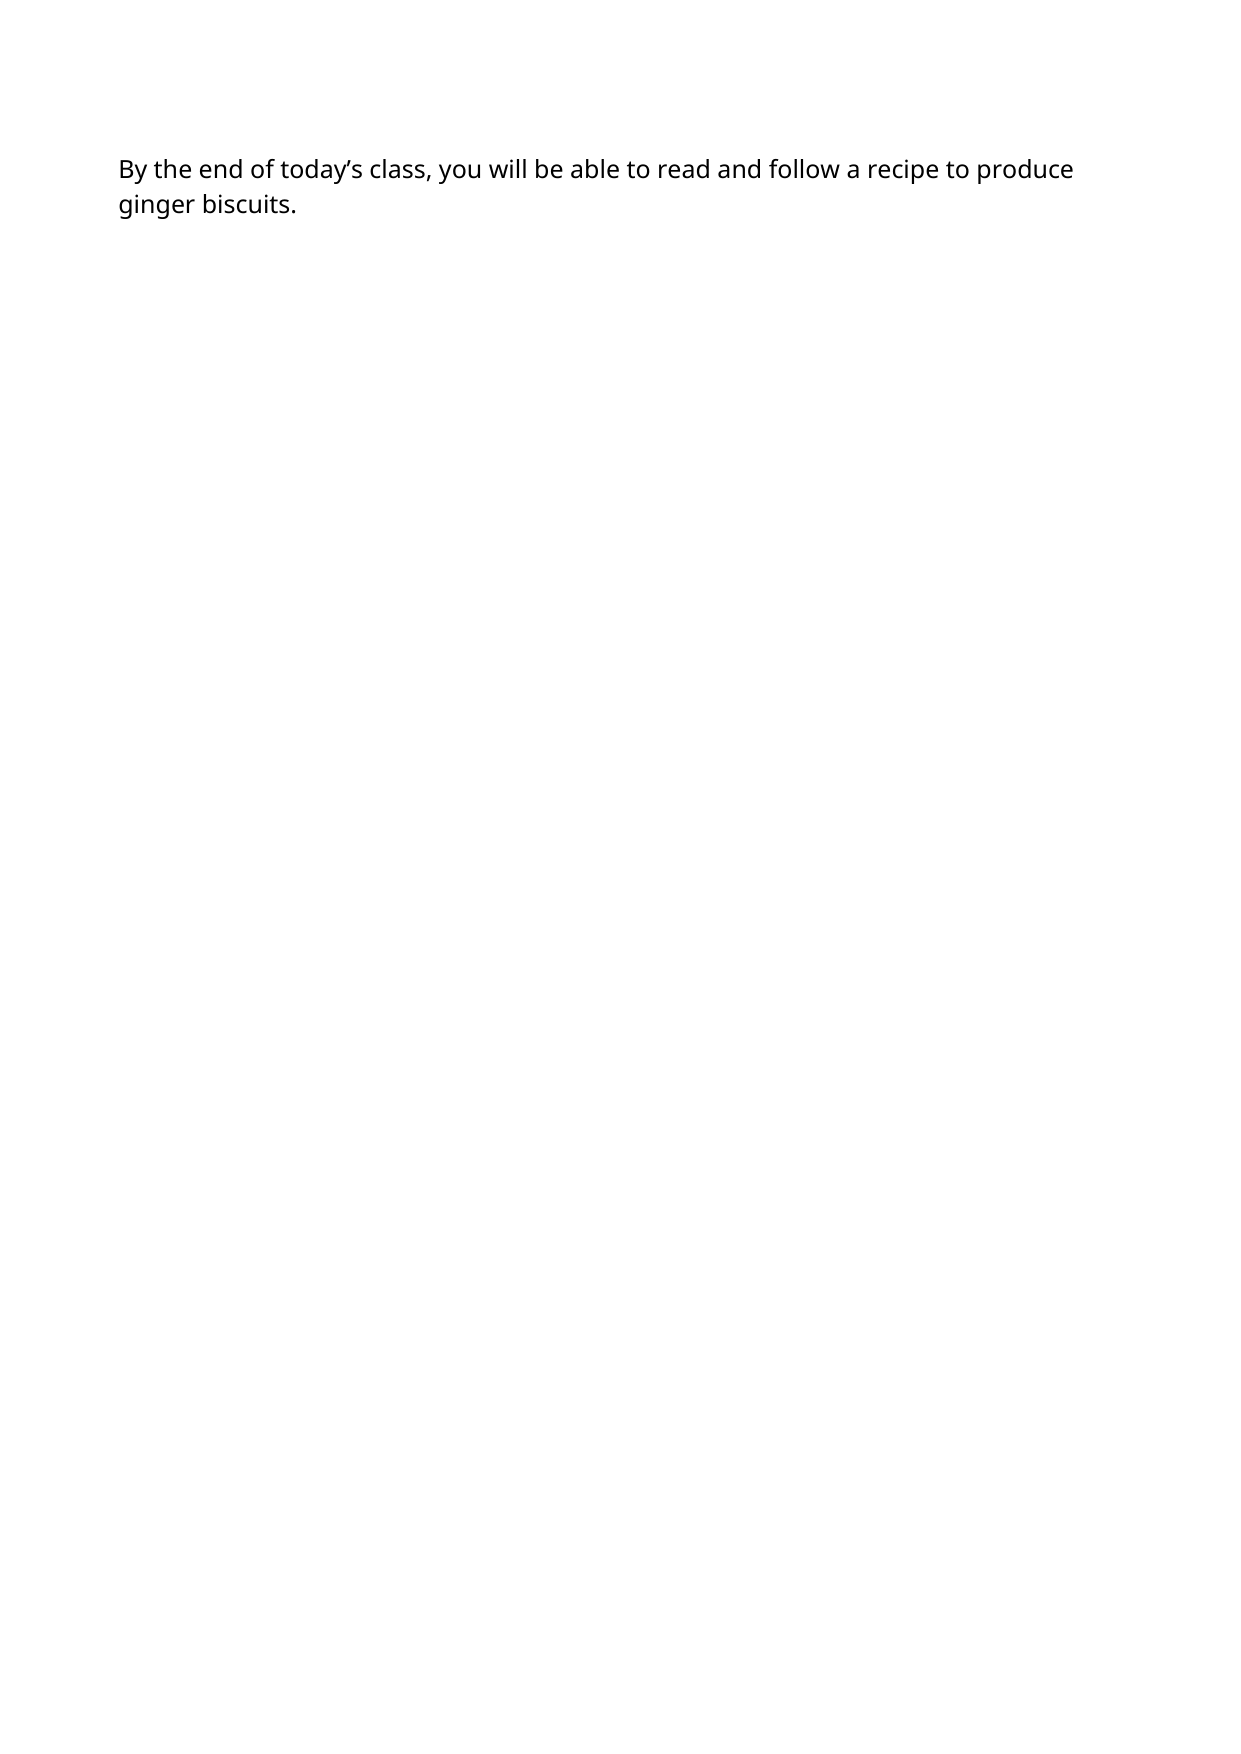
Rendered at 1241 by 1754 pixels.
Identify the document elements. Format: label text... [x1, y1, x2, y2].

text By the end of today’s class, you will be able to read and follow a recipe to produce ginger biscuits. [118, 152, 1122, 220]
